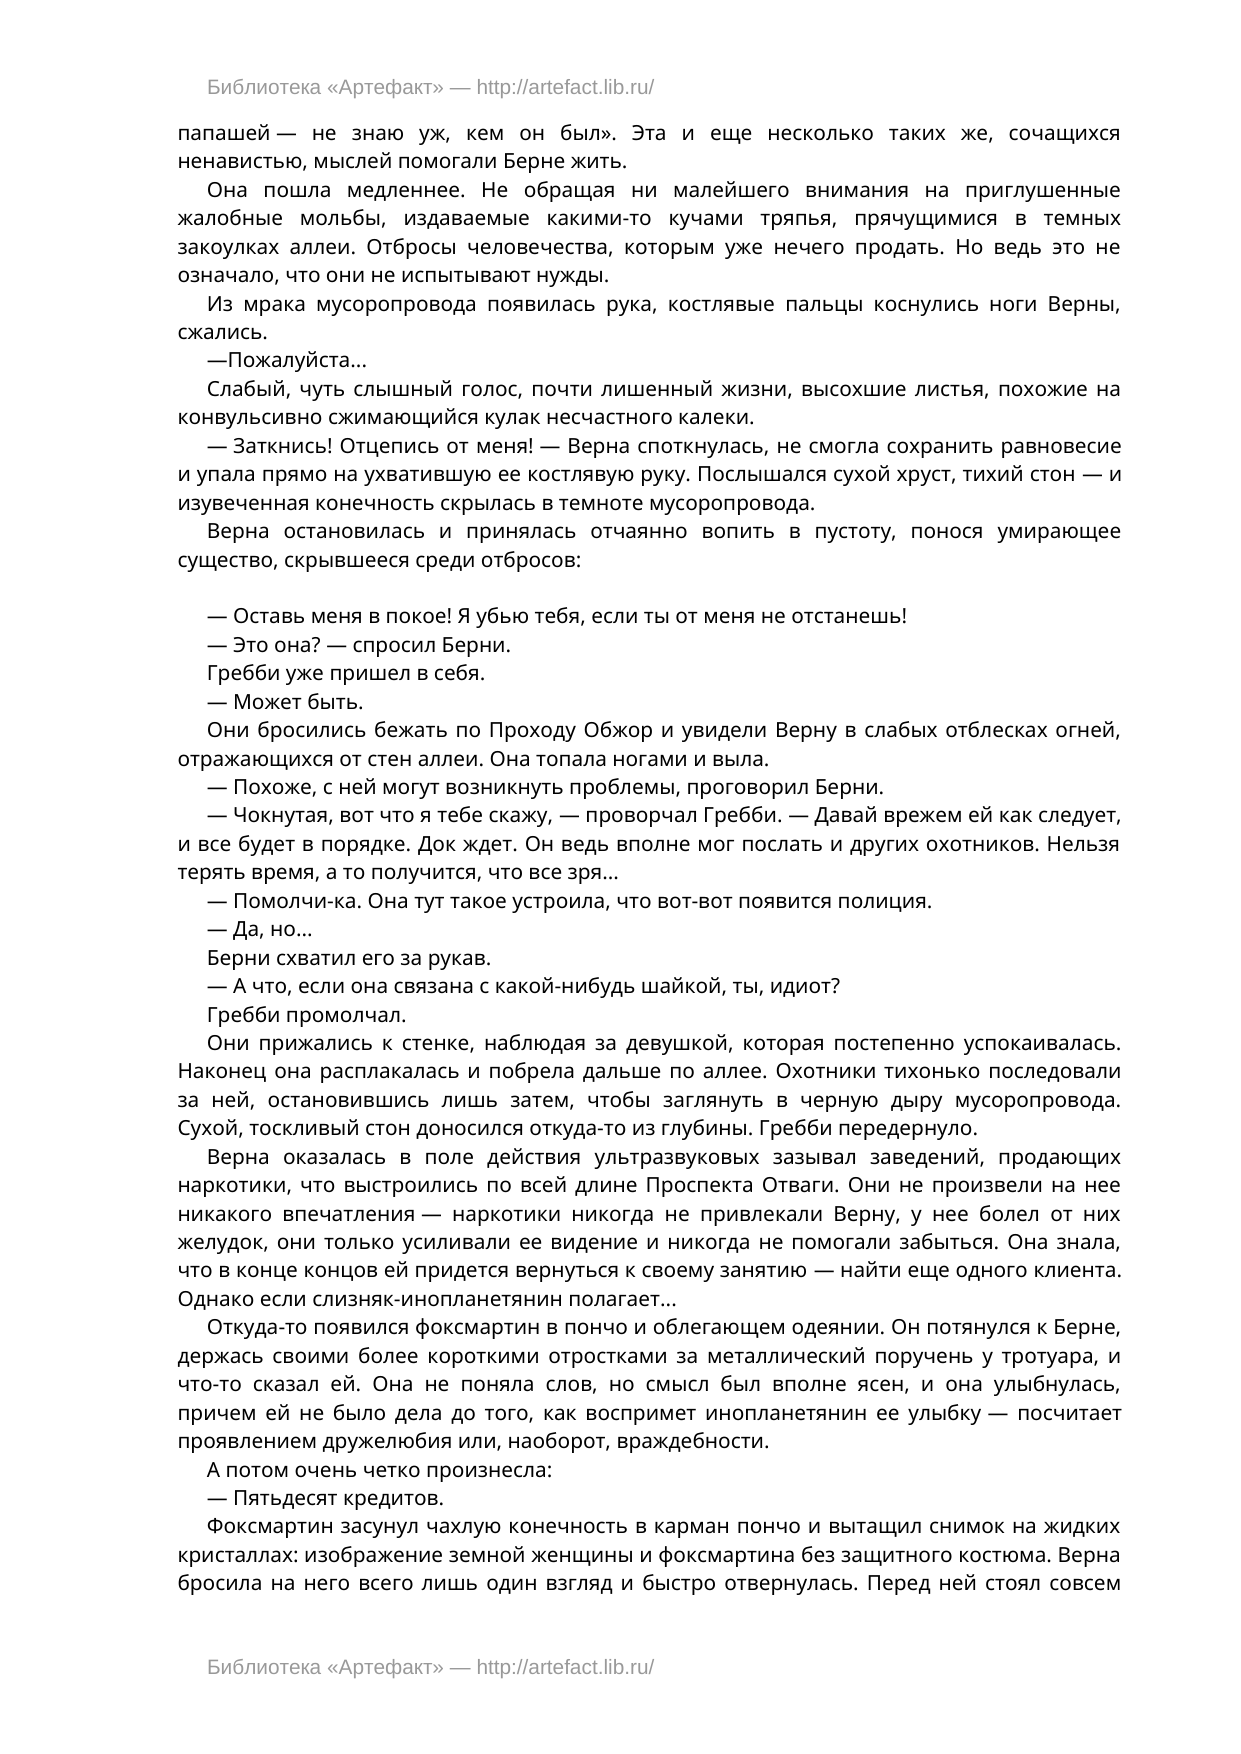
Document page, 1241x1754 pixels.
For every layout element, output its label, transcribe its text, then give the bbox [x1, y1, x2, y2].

text А потом очень четко произнесла: [177, 1455, 1122, 1483]
text Верна остановилась и принялась отчаянно вопить в пустоту, понося умирающее существо, скрывшееся среди отбросов: [177, 516, 1122, 573]
text — Это она? — спросил Берни. [177, 630, 1122, 658]
text Откуда-то появился фоксмартин в пончо и облегающем одеянии. Он потянулся к Берне, держась своими более короткими отростками за металлический поручень у тротуара, и что-то сказал ей. Она не поняла слов, но смысл был вполне ясен, и она улыбнулась, причем ей не было дела до того, как воспримет инопланетянин ее улыбку — посчитает проявлением дружелюбия или, наоборот, враждебности. [177, 1312, 1122, 1455]
text Верна оказалась в поле действия ультразвуковых зазывал заведений, продающих наркотики, что выстроились по всей длине Проспекта Отваги. Они не произвели на нее никакого впечатления — наркотики никогда не привлекали Верну, у нее болел от них желудок, они только усиливали ее видение и никогда не помогали забыться. Она знала, что в конце концов ей придется вернуться к своему занятию — найти еще одного клиента. Однако если слизняк-инопланетянин полагает... [177, 1142, 1122, 1312]
text Они бросились бежать по Проходу Обжор и увидели Верну в слабых отблесках огней, отражающихся от стен аллеи. Она топала ногами и выла. [177, 715, 1122, 772]
text Из мрака мусоропровода появилась рука, костлявые пальцы коснулись ноги Верны, сжались. [177, 289, 1122, 346]
text Слабый, чуть слышный голос, почти лишенный жизни, высохшие листья, похожие на конвульсивно сжимающийся кулак несчастного калеки. [177, 374, 1122, 431]
text Они прижались к стенке, наблюдая за девушкой, которая постепенно успокаивалась. Наконец она расплакалась и побрела дальше по аллее. Охотники тихонько последовали за ней, остановившись лишь затем, чтобы заглянуть в черную дыру мусоропровода. Сухой, тоскливый стон доносился откуда-то из глубины. Гребби передернуло. [177, 1028, 1122, 1142]
text — Чокнутая, вот что я тебе скажу, — проворчал Гребби. — Давай врежем ей как следует, и все будет в порядке. Док ждет. Он ведь вполне мог послать и других охотников. Нельзя терять время, а то получится, что все зря... [177, 801, 1122, 886]
text Она пошла медленнее. Не обращая ни малейшего внимания на приглушенные жалобные мольбы, издаваемые какими-то кучами тряпья, прячущимися в темных закоулках аллеи. Отбросы человечества, которым уже нечего продать. Но ведь это не означало, что они не испытывают нужды. [177, 175, 1122, 289]
text Гребби промолчал. [177, 1000, 1122, 1028]
text — Заткнись! Отцепись от меня! — Верна споткнулась, не смогла сохранить равновесие и упала прямо на ухватившую ее костлявую руку. Послышался сухой хруст, тихий стон — и изувеченная конечность скрылась в темноте мусоропровода. [177, 431, 1122, 516]
text — Пятьдесят кредитов. [177, 1483, 1122, 1512]
text — Оставь меня в покое! Я убью тебя, если ты от меня не отстанешь! [177, 602, 1122, 630]
text Гребби уже пришел в себя. [177, 658, 1122, 687]
text — Да, но... [177, 914, 1122, 943]
text — Помолчи-ка. Она тут такое устроила, что вот-вот появится полиция. [177, 886, 1122, 914]
text — А что, если она связана с какой-нибудь шайкой, ты, идиот? [177, 971, 1122, 1000]
text — Может быть. [177, 687, 1122, 715]
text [177, 118, 1122, 175]
text — Похоже, с ней могут возникнуть проблемы, проговорил Берни. [177, 772, 1122, 801]
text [177, 1512, 1122, 1597]
text —Пожалуйста... [177, 346, 1122, 374]
text Берни схватил его за рукав. [177, 943, 1122, 971]
